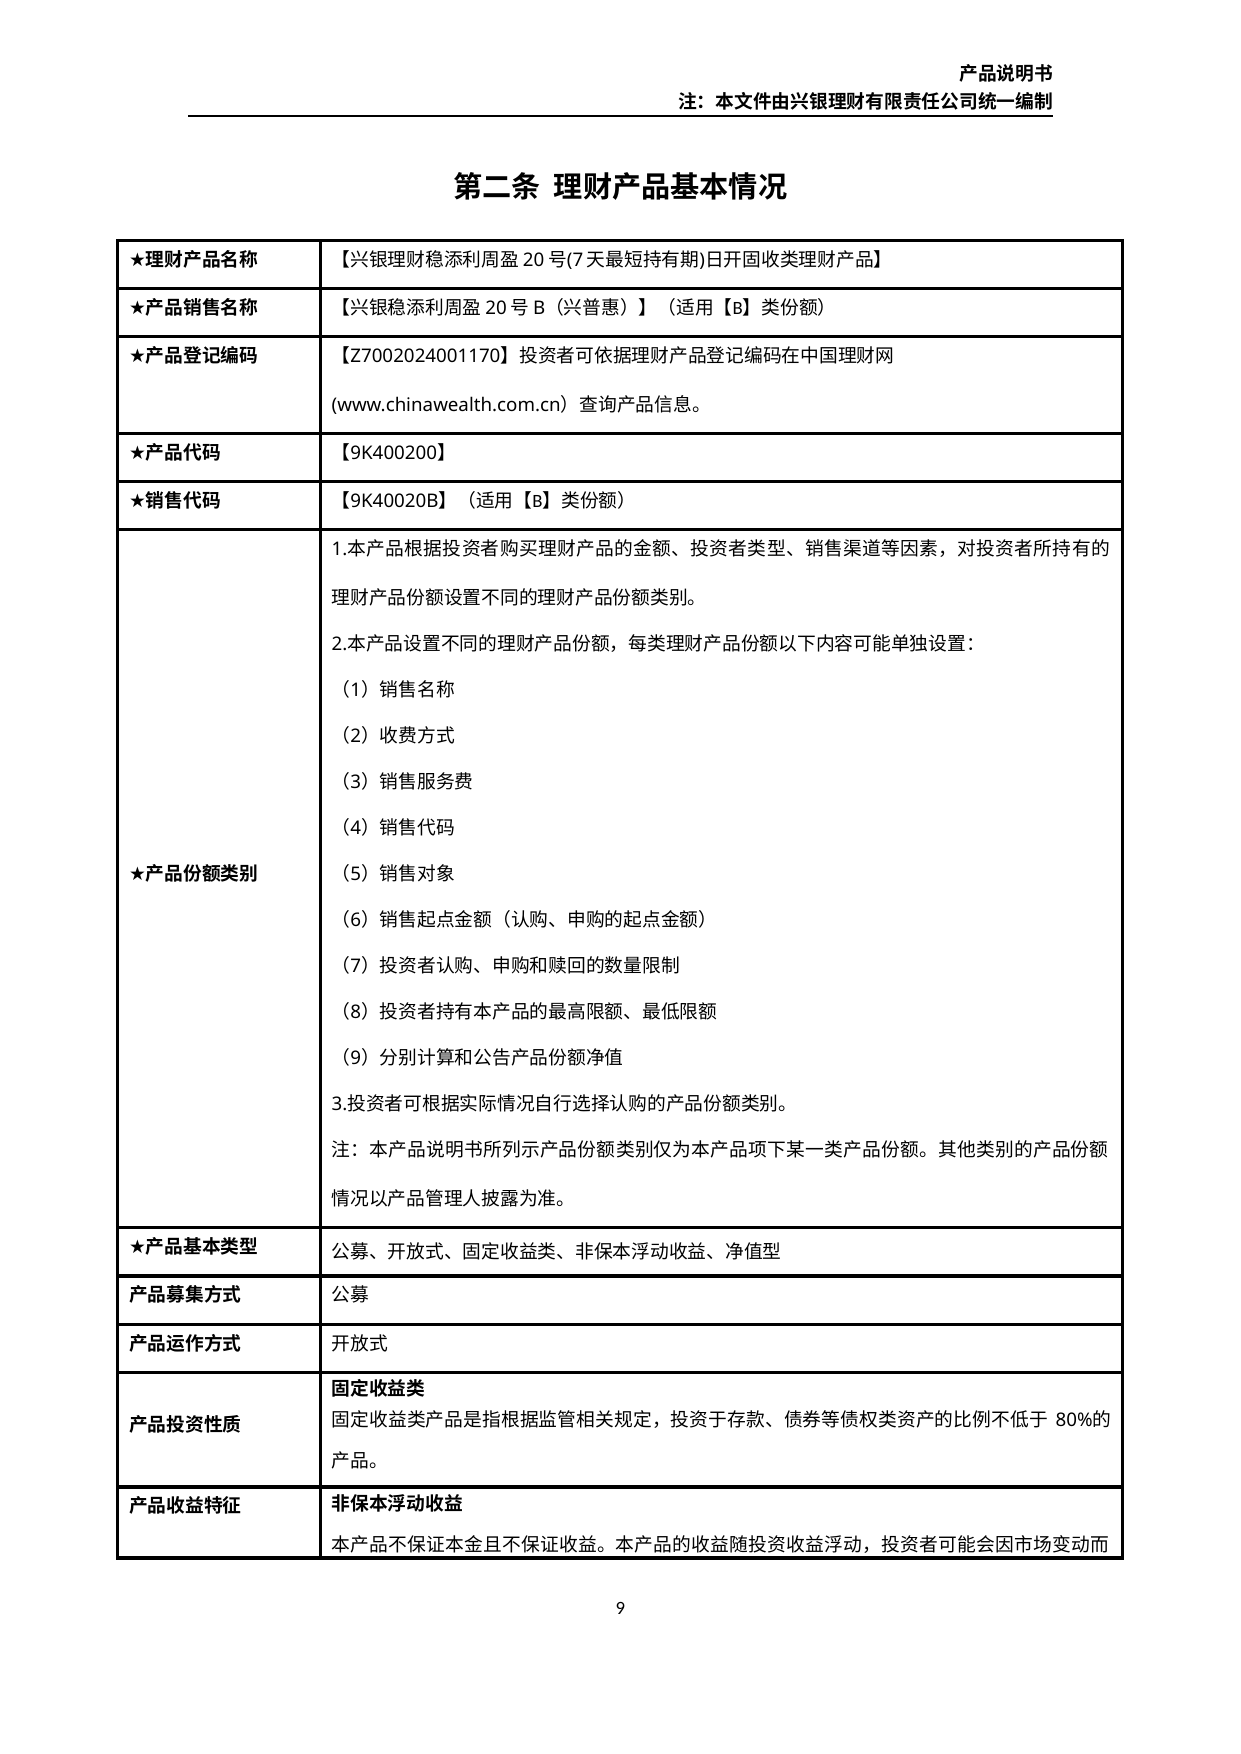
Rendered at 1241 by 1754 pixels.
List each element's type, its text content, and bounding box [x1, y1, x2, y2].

table_cell 1.本产品根据投资者购买理财产品的金额、投资者类型、销售渠道等因素，对投资者所持有的理财产品份额设置不同的理财产品份额类别。 2.本产品设置不同的理财产品份额，每类理财产品份额以下内容可能单独设置： （1）销售名称 （2）收费方式 （3）销售服务费 （4）销售代码 （5）销售对象 （6）销售起点金额（认购、申购的起点金额） （7）投资者认购、申购和赎回的数量限制 （8）投资者持有本产品的最高限额、最低限额 （9）分别计算和公告产品份额净值 3.投资者可根据实际情况自行选择认购的产品份额类别。 注：本产品说明书所列示产品份额类别仅为本产品项下某一类产品份额。其他类别的产品份额情况以产品管理人披露为准。 [322, 531, 1121, 1226]
table_cell 产品投资性质 [119, 1374, 319, 1485]
table_cell 【兴银稳添利周盈20号B（兴普惠）】（适用【B】类份额） [322, 290, 1121, 335]
table_cell 开放式 [322, 1326, 1121, 1371]
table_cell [322, 1489, 1121, 1556]
table_cell 产品收益特征 [119, 1489, 319, 1556]
table_cell ★产品登记编码 [119, 338, 319, 432]
subtitle 第二条 理财产品基本情况 [187, 153, 1053, 218]
table_cell 产品运作方式 [119, 1326, 319, 1371]
table_cell 固定收益类 固定收益类产品是指根据监管相关规定，投资于存款、债券等债权类资产的比例不低于80%的产品。 [322, 1374, 1121, 1485]
table_header ★理财产品名称 [119, 242, 319, 287]
table_cell 公募 [322, 1278, 1121, 1322]
table_cell ★产品销售名称 [119, 290, 319, 335]
table_cell 【9K400200】 [322, 435, 1121, 480]
table_cell 【9K40020B】（适用【B】类份额） [322, 483, 1121, 528]
table_cell ★产品份额类别 [119, 531, 319, 1226]
table_cell ★产品基本类型 [119, 1229, 319, 1274]
table_cell ★销售代码 [119, 483, 319, 528]
table_cell 公募、开放式、固定收益类、非保本浮动收益、净值型 [322, 1229, 1121, 1274]
table_cell 产品募集方式 [119, 1278, 319, 1322]
table_header 【兴银理财稳添利周盈20号(7天最短持有期)日开固收类理财产品】 [322, 242, 1121, 287]
table_cell 【Z7002024001170】投资者可依据理财产品登记编码在中国理财网(www.chinawealth.com.cn）查询产品信息。 [322, 338, 1121, 432]
table_cell ★产品代码 [119, 435, 319, 480]
